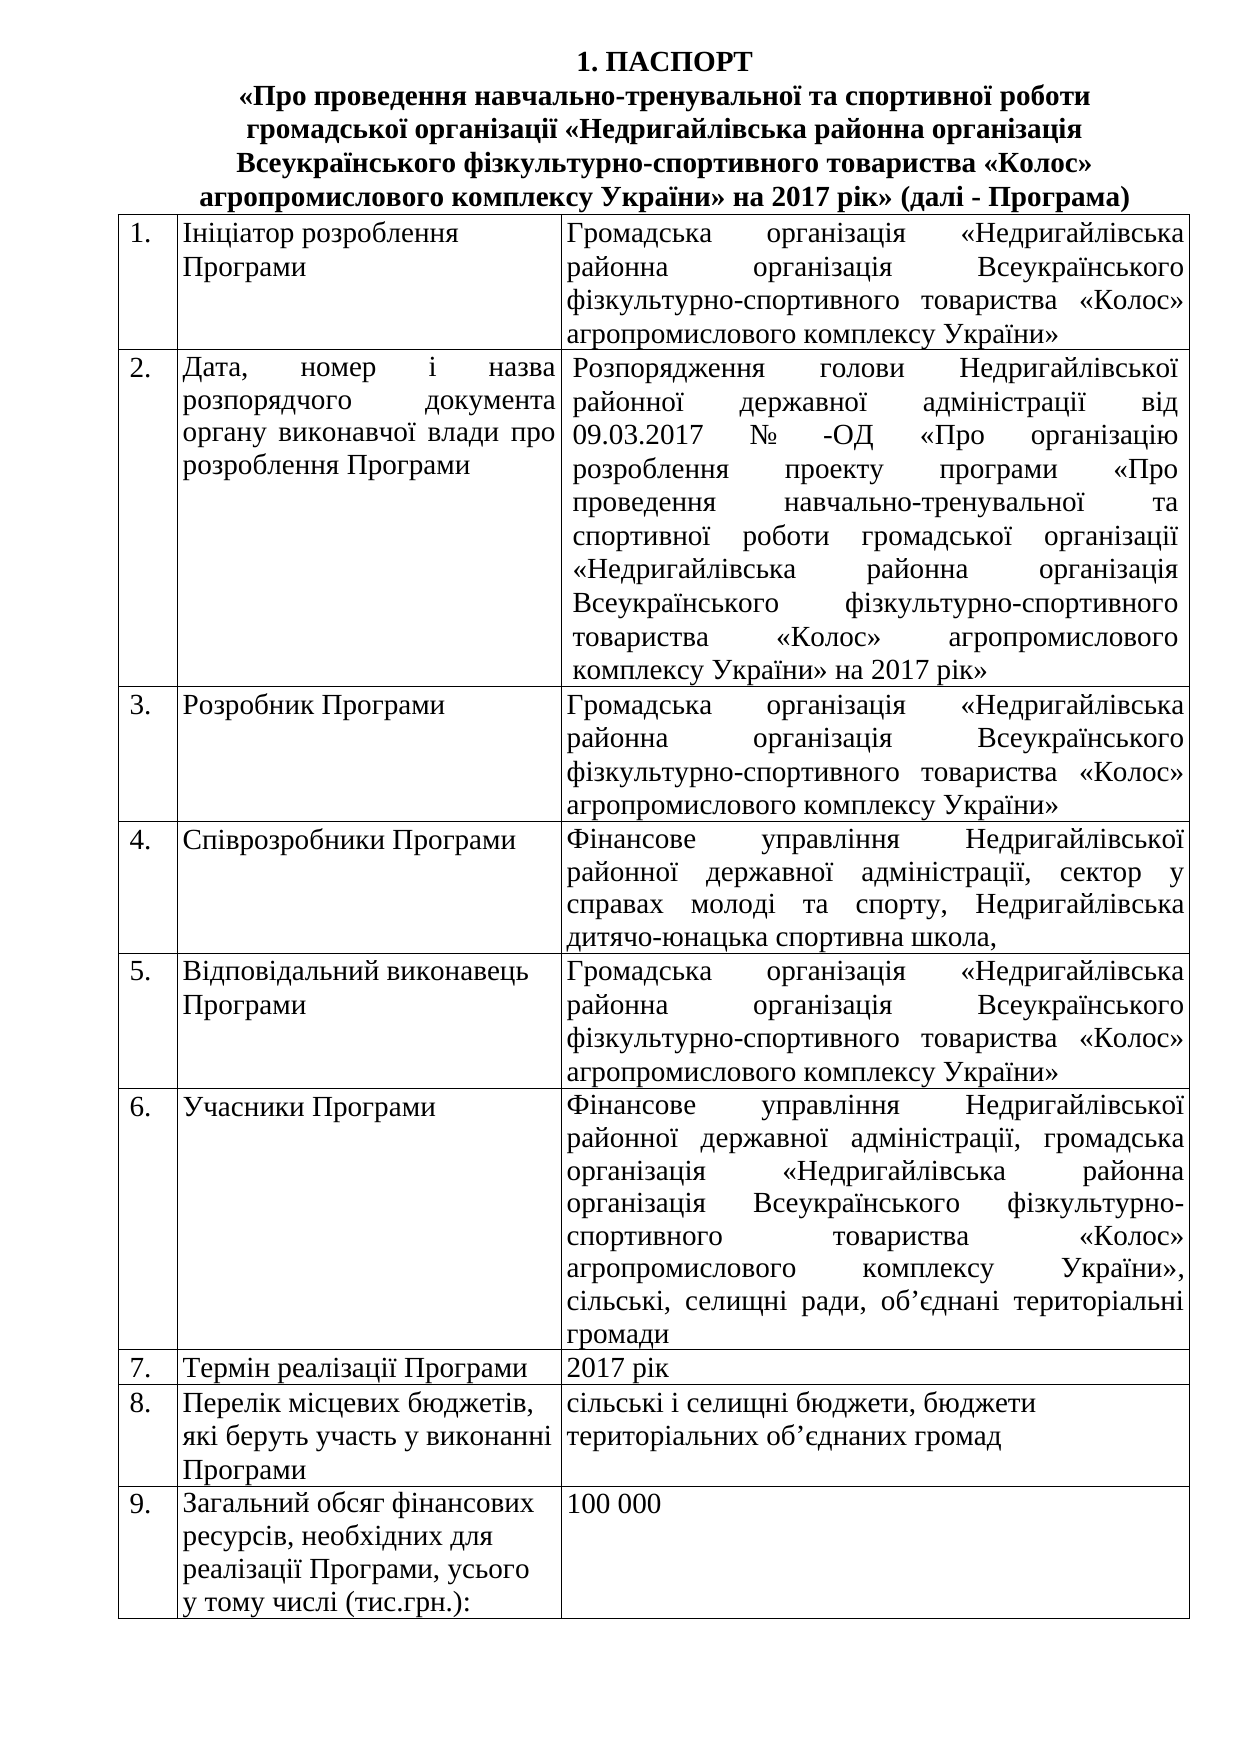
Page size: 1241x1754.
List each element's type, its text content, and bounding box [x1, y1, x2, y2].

text 1. ПАСПОРТ [177, 44, 1152, 78]
table_cell Розпорядження голови Недригайлівської районної державної адміністрації від 09.03.2017 № -ОД «Про організацію розроблення проекту програми «Про проведення навчально-тренувальної та спортивної роботи громадської організації «Недригайлівська районна організація Всеукраїнського фізкультурно-спортивного товариства «Колос» агропромислового комплексу України» на 2017 рік» [562, 350, 1189, 686]
table_cell Розробник Програми [178, 687, 561, 821]
table_cell 100 000 [562, 1487, 1189, 1618]
table_cell 4. [119, 822, 177, 952]
table_cell Співрозробники Програми [178, 822, 561, 952]
table_cell Учасники Програми [178, 1089, 561, 1349]
table_cell Громадська організація «Недригайлівська районна організація Всеукраїнського фізкультурно-спортивного товариства «Колос» агропромислового комплексу України» [562, 954, 1189, 1088]
table_cell Фінансове управління Недригайлівської районної державної адміністрації, громадська організація «Недригайлівська районна організація Всеукраїнського фізкультурно-спортивного товариства «Колос» агропромислового комплексу України», сільські, селищні ради, об’єднані територіальні громади [562, 1089, 1189, 1349]
table_cell 6. [119, 1089, 177, 1349]
table_cell 2. [119, 350, 177, 686]
table_cell Відповідальний виконавець Програми [178, 954, 561, 1088]
table_cell 5. [119, 954, 177, 1088]
table_cell Перелік місцевих бюджетів, які беруть участь у виконанні Програми [178, 1385, 561, 1486]
table_cell Фінансове управління Недригайлівської районної державної адміністрації, сектор у справах молоді та спорту, Недригайлівська дитячо-юнацька спортивна школа, [562, 822, 1189, 952]
table_header Ініціатор розроблення Програми [178, 215, 561, 349]
table_cell Загальний обсяг фінансових ресурсів, необхідних для реалізації Програми, усього у тому числі (тис.грн.): [178, 1487, 561, 1618]
text «Про проведення навчально-тренувальної та спортивної роботи громадської організації «Недригайлівська районна організація Всеукраїнського фізкультурно-спортивного товариства «Колос» агропромислового комплексу України» на 2017 рік» (далі - Програма) [177, 78, 1152, 214]
table_cell 2017 рік [562, 1350, 1189, 1384]
table_cell 3. [119, 687, 177, 821]
table_header Громадська організація «Недригайлівська районна організація Всеукраїнського фізкультурно-спортивного товариства «Колос» агропромислового комплексу України» [562, 215, 1189, 349]
table_cell Дата, номер і назва розпорядчого документа органу виконавчої влади про розроблення Програми [178, 350, 561, 686]
table_cell 7. [119, 1350, 177, 1384]
table_cell 8. [119, 1385, 177, 1486]
table_cell Громадська організація «Недригайлівська районна організація Всеукраїнського фізкультурно-спортивного товариства «Колос» агропромислового комплексу України» [562, 687, 1189, 821]
table_cell Термін реалізації Програми [178, 1350, 561, 1384]
table_header 1. [119, 215, 177, 349]
table_cell сільські і селищні бюджети, бюджети територіальних об’єднаних громад [562, 1385, 1189, 1486]
table_cell 9. [119, 1487, 177, 1618]
